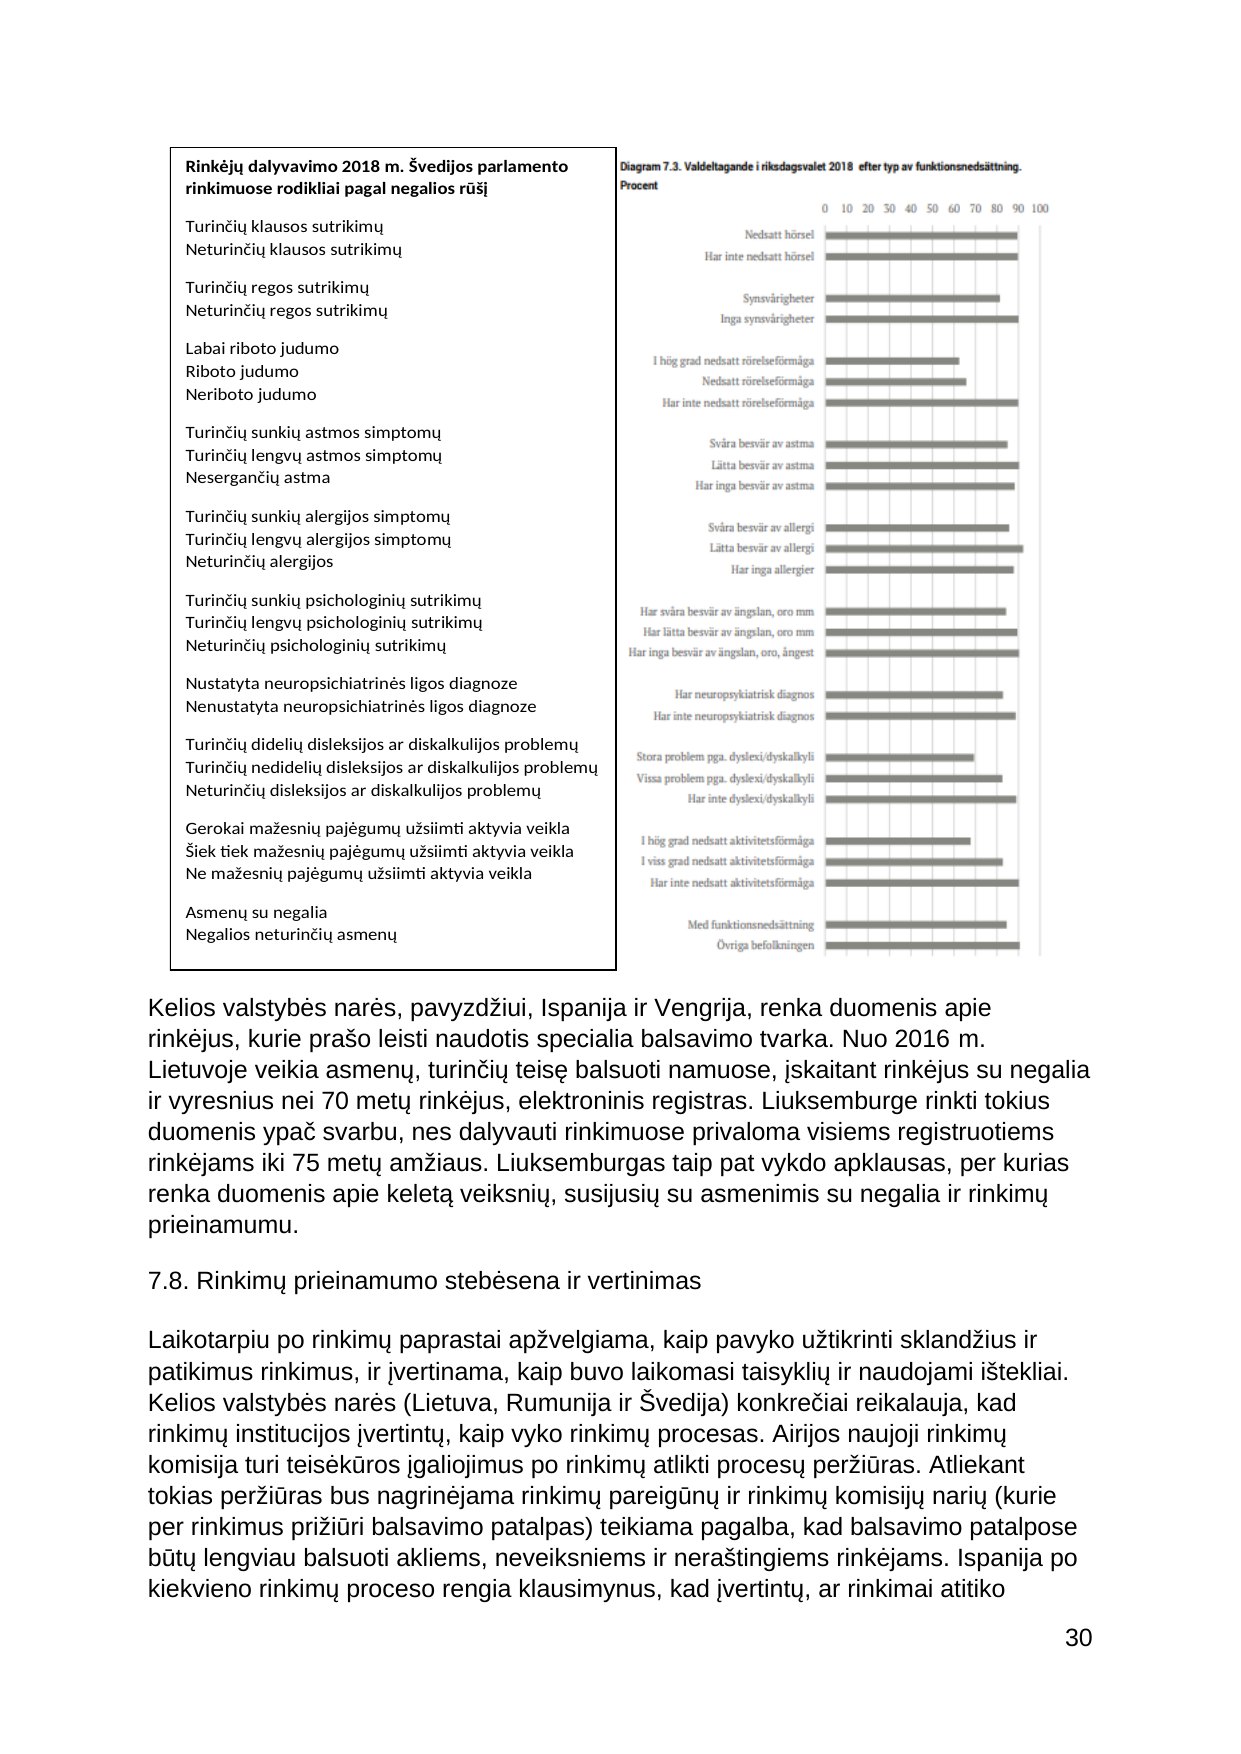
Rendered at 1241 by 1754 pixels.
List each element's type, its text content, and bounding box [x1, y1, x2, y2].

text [148, 1326, 1092, 1603]
text Kelios valstybės narės, pavyzdžiui, Ispanija ir Vengrija, renka duomenis apie rinkėjus, kurie prašo leisti naudotis specialia balsavimo tvarka. Nuo 2016 m. Lietuvoje veikia asmenų, turinčių teisę balsuoti namuose, įskaitant rinkėjus su negalia ir vyresnius nei 70 metų rinkėjus, elektroninis registras. Liuksemburge rinkti tokius duomenis ypač svarbu, nes dalyvauti rinkimuose privaloma visiems registruotiems rinkėjams iki 75 metų amžiaus. Liuksemburgas taip pat vykdo apklausas, per kurias renka duomenis apie keletą veiksnių, susijusių su asmenimis su negalia ir rinkimų prieinamumu. [148, 993, 1092, 1239]
picture [619, 149, 1071, 974]
subtitle 7.8. Rinkimų prieinamumo stebėsena ir vertinimas [148, 1266, 1092, 1295]
